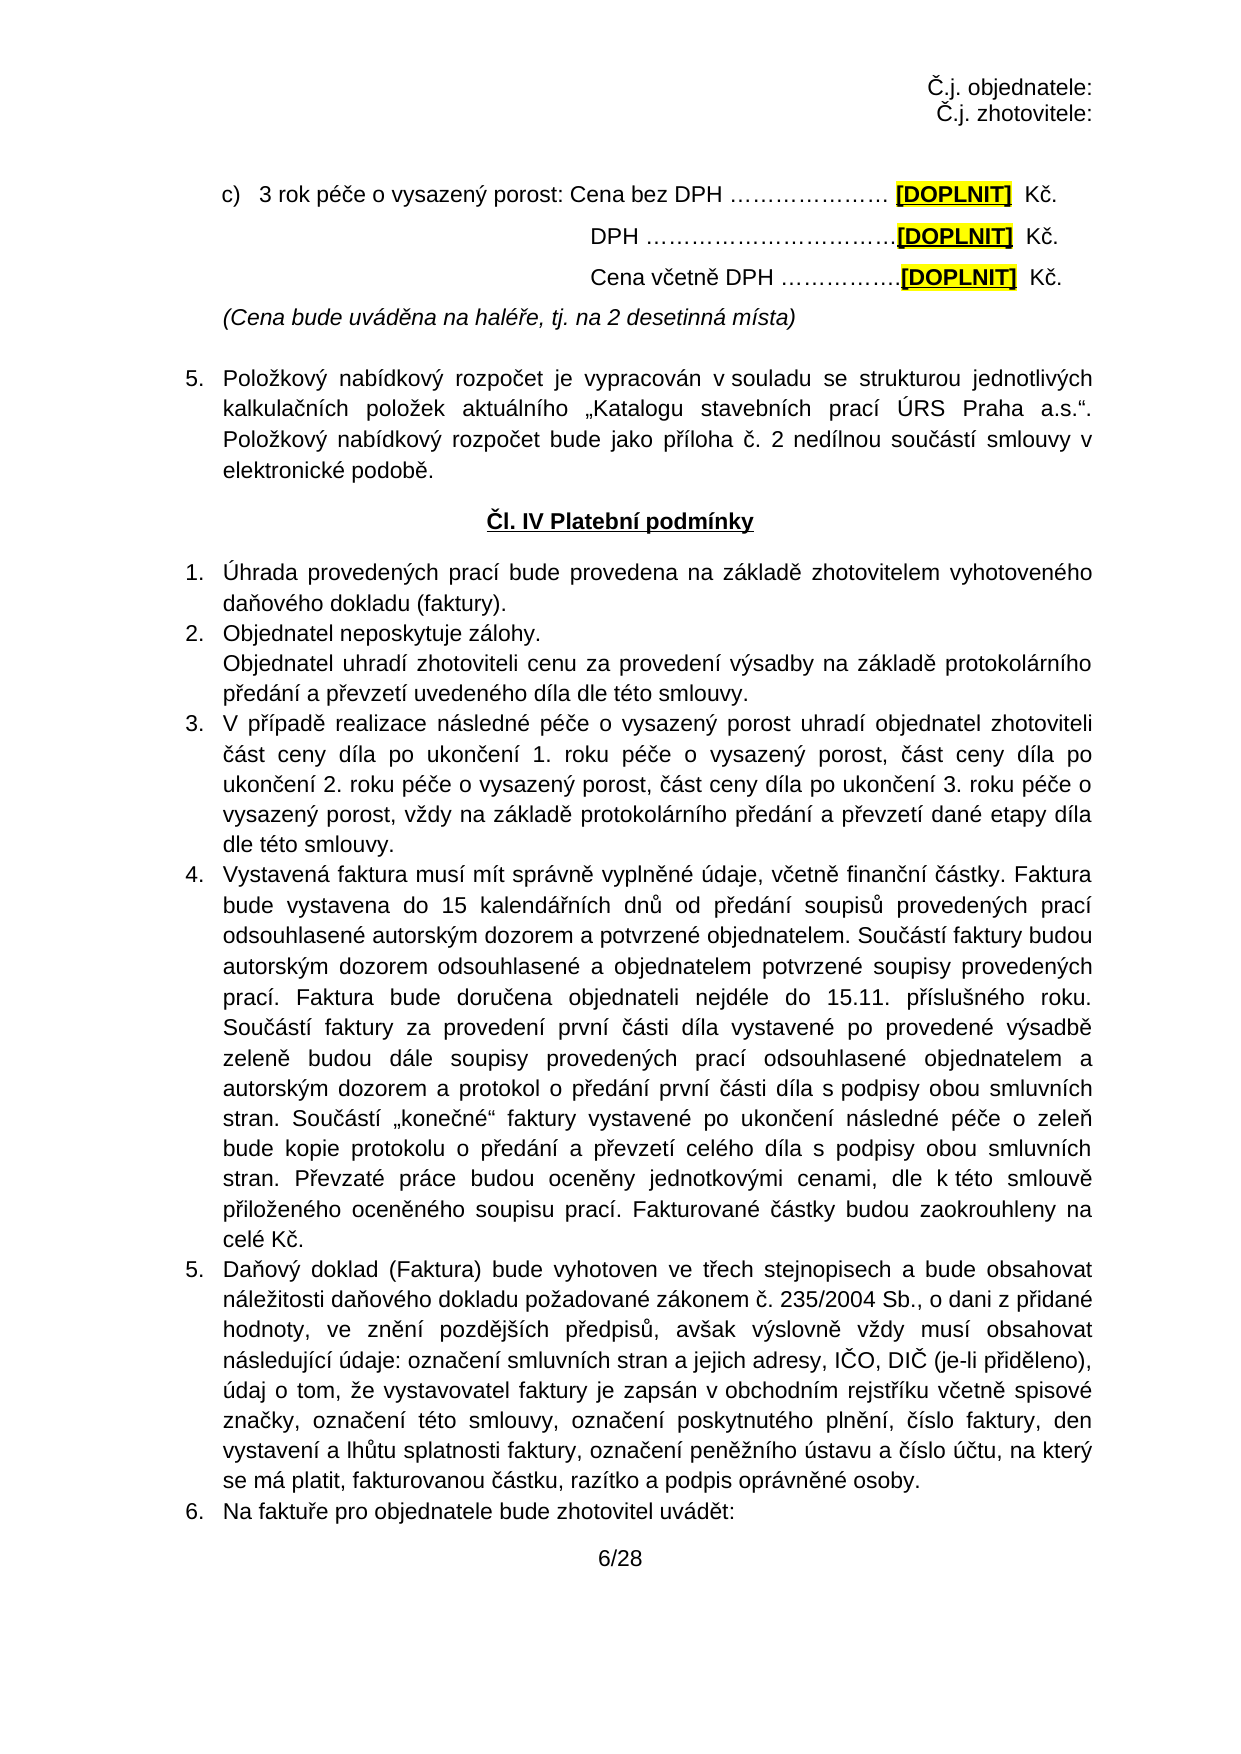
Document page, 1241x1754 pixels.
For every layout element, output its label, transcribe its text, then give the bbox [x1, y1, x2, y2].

list Daňový doklad (Faktura) bude vyhotoven ve třech stejnopisech a bude obsahovat náležitosti daňového dokladu požadované zákonem č. 235/2004 Sb., o dani z přidané hodnoty, ve znění pozdějších předpisů, avšak výslovně vždy musí obsahovat následující údaje: označení smluvních stran a jejich adresy, IČO, DIČ (je-li přiděleno), údaj o tom, že vystavovatel faktury je zapsán v obchodním rejstříku včetně spisové značky, označení této smlouvy, označení poskytnutého plnění, číslo faktury, den vystavení a lhůtu splatnosti faktury, označení peněžního ústavu a číslo účtu, na který se má platit, fakturovanou částku, razítko a podpis oprávněné osoby. [185, 1256, 1093, 1494]
text Čl. IV Platební podmínky [148, 508, 1093, 534]
list Na faktuře pro objednatele bude zhotovitel uvádět: [185, 1498, 1093, 1524]
list Položkový nabídkový rozpočet je vypracován v souladu se strukturou jednotlivých kalkulačních položek aktuálního „Katalogu stavebních prací ÚRS Praha a.s.“. Položkový nabídkový rozpočet bude jako příloha č. 2 nedílnou součástí smlouvy v elektronické podobě. [185, 364, 1093, 483]
list V případě realizace následné péče o vysazený porost uhradí objednatel zhotoviteli část ceny díla po ukončení 1. roku péče o vysazený porost, část ceny díla po ukončení 2. roku péče o vysazený porost, část ceny díla po ukončení 3. roku péče o vysazený porost, vždy na základě protokolárního předání a převzetí dané etapy díla dle této smlouvy. [185, 710, 1093, 857]
list Objednatel uhradí zhotoviteli cenu za provedení výsadby na základě protokolárního předání a převzetí uvedeného díla dle této smlouvy. [223, 650, 1093, 706]
text DPH ……………………………[DOPLNIT] Kč. [148, 221, 1093, 250]
list Úhrada provedených prací bude provedena na základě zhotovitelem vyhotoveného daňového dokladu (faktury). [185, 559, 1093, 616]
list (Cena bude uváděna na haléře, tj. na 2 desetinná místa) [223, 304, 1093, 331]
list Objednatel neposkytuje zálohy. [185, 620, 1093, 646]
text Cena včetně DPH …………….[DOPLNIT] Kč. [148, 262, 1093, 292]
list Vystavená faktura musí mít správně vyplněné údaje, včetně finanční částky. Faktura bude vystavena do 15 kalendářních dnů od předání soupisů provedených prací odsouhlasené autorským dozorem a potvrzené objednatelem. Součástí faktury budou autorským dozorem odsouhlasené a objednatelem potvrzené soupisy provedených prací. Faktura bude doručena objednateli nejdéle do 15.11. příslušného roku. Součástí faktury za provedení první části díla vystavené po provedené výsadbě zeleně budou dále soupisy provedených prací odsouhlasené objednatelem a autorským dozorem a protokol o předání první části díla s podpisy obou smluvních stran. Součástí „konečné“ faktury vystavené po ukončení následné péče o zeleň bude kopie protokolu o předání a převzetí celého díla s podpisy obou smluvních stran. Převzaté práce budou oceněny jednotkovými cenami, dle k této smlouvě přiloženého oceněného soupisu prací. Fakturované částky budou zaokrouhleny na celé Kč. [185, 861, 1093, 1252]
list 3 rok péče o vysazený porost: Cena bez DPH ………………… [DOPLNIT] Kč. [221, 179, 1093, 208]
